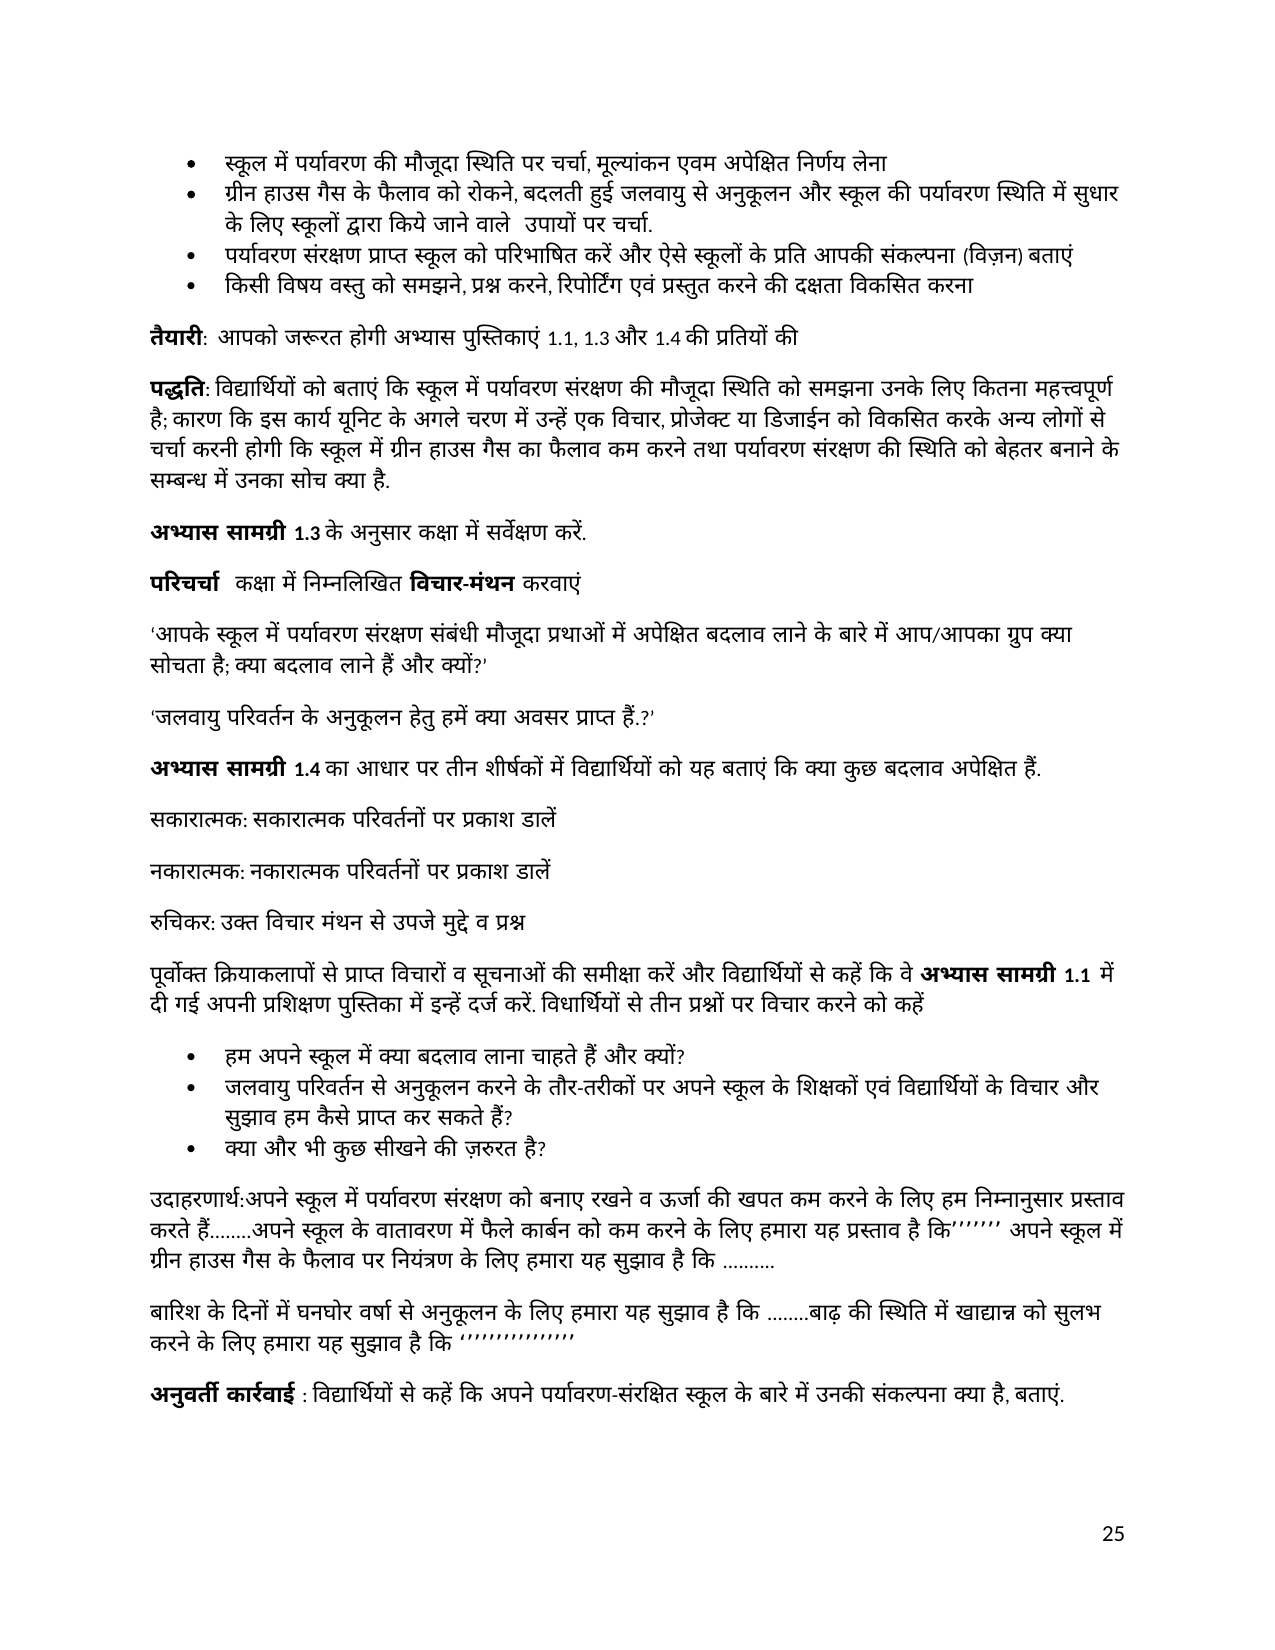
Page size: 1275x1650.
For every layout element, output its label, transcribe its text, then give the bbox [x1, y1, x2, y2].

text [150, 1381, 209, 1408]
text परिचर्चा कक्षा में निम्नलिखित विचार-मंथन करवाएं [150, 570, 1125, 597]
text ‘जलवायु परिवर्तन के अनुकूलन हेतु हमें क्या अवसर प्राप्त हैं.?’ [150, 704, 433, 730]
text ‘आपके स्कूल में पर्यावरण संरक्षण संबंधी मौजूदा प्रथाओं में अपेक्षित बदलाव लाने के बारे में आप/आपका ग्रुप क्या सोचता है; क्या बदलाव लाने हैं और क्यों?’ [150, 622, 1125, 679]
list पर्यावरण संरक्षण प्राप्त स्कूल को परिभाषित करें और ऐसे स्कूलों के प्रति आपकी संकल्पना (विज़न) बताएं [187, 242, 738, 268]
text तैयारी: आपको जरूरत होगी अभ्यास पुस्तिकाएं 1.1, 1.3 और 1.4 की प्रतियों की [150, 324, 482, 351]
list किसी विषय वस्तु को समझने, प्रश्न करने, रिपोर्टिंग एवं प्रस्तुत करने की दक्षता विकसित करना [187, 272, 1125, 299]
list पर्यावरण संरक्षण प्राप्त स्कूल को परिभाषित करें और ऐसे स्कूलों के प्रति आपकी संकल्पना (विज़न) बताएं [712, 242, 1125, 268]
list ग्रीन हाउस गैस के फैलाव को रोकने, बदलती हुई जलवायु से अनुकूलन और स्कूल की पर्यावरण स्थिति में सुधार के लिए स्कूलों द्वारा किये जाने वाले उपायों पर चर्चा. [187, 181, 1125, 238]
list क्या और भी कुछ सीखने की ज़रुरत है? [187, 1135, 1125, 1162]
text नकारात्मक: नकारात्मक परिवर्तनों पर प्रकाश डालें [150, 858, 1125, 885]
text ‘जलवायु परिवर्तन के अनुकूलन हेतु हमें क्या अवसर प्राप्त हैं.?’ [414, 704, 1125, 730]
text उदाहरणार्थ:अपने स्कूल में पर्यावरण संरक्षण को बनाए रखने व ऊर्जा की खपत कम करने के लिए हम निम्नानुसार प्रस्ताव करते हैं........अपने स्कूल के वातावरण में फैले कार्बन को कम करने के लिए हमारा यह प्रस्ताव है कि’’’’’’’ अपने स्कूल में ग्रीन हाउस गैस के फैलाव पर नियंत्रण के लिए हमारा यह सुझाव है कि .......... [150, 1186, 1125, 1274]
text रुचिकर: उक्त विचार मंथन से उपजे मुद्दे व प्रश्न [150, 909, 463, 936]
text सकारात्मक: सकारात्मक परिवर्तनों पर प्रकाश डालें [150, 807, 1125, 833]
text रुचिकर: उक्त विचार मंथन से उपजे मुद्दे व प्रश्न [454, 909, 1125, 936]
list स्कूल में पर्यावरण की मौजूदा स्थिति पर चर्चा, मूल्यांकन एवम अपेक्षित निर्णय लेना [416, 150, 1125, 177]
text बारिश के दिनों में घनघोर वर्षा से अनुकूलन के लिए हमारा यह सुझाव है कि ........बाढ़ की स्थिति में खाद्यान्न को सुलभ करने के लिए हमारा यह सुझाव है कि ‘’’’’’’’’’’’’’’’ [150, 1299, 1125, 1356]
text तैयारी: आपको जरूरत होगी अभ्यास पुस्तिकाएं 1.1, 1.3 और 1.4 की प्रतियों की [473, 324, 1125, 351]
text पद्धति: विद्यार्थियों को बताएं कि स्कूल में पर्यावरण संरक्षण की मौजूदा स्थिति को समझना उनके लिए कितना महत्त्वपूर्ण है; कारण कि इस कार्य यूनिट के अगले चरण में उन्हें एक विचार, प्रोजेक्ट या डिजाईन को विकसित करके अन्य लोगों से चर्चा करनी होगी कि स्कूल में ग्रीन हाउस गैस का फैलाव कम करने तथा पर्यावरण संरक्षण की स्थिति को बेहतर बनाने के सम्बन्ध में उनका सोच क्या है. [150, 375, 1125, 494]
list जलवायु परिवर्तन से अनुकूलन करने के तौर-तरीकों पर अपने स्कूल के शिक्षकों एवं विद्यार्थियों के विचार और सुझाव हम कैसे प्राप्त कर सकते हैं? [187, 1074, 1125, 1131]
list स्कूल में पर्यावरण की मौजूदा स्थिति पर चर्चा, मूल्यांकन एवम अपेक्षित निर्णय लेना [187, 150, 436, 177]
text पूर्वोक्त क्रियाकलापों से प्राप्त विचारों व सूचनाओं की समीक्षा करें और विद्यार्थियों से कहें कि वे अभ्यास सामग्री 1.1 में दी गई अपनी प्रशिक्षण पुस्तिका में इन्हें दर्ज करें. विधार्थियों से तीन प्रश्नों पर विचार करने को कहें [150, 961, 1125, 1018]
list हम अपने स्कूल में क्या बदलाव लाना चाहते हैं और क्यों? [187, 1043, 1125, 1070]
text अनुवर्ती कार्रवाई : विद्यार्थियों से कहें कि अपने पर्यावरण-संरक्षित स्कूल के बारे में उनकी संकल्पना क्या है, बताएं. [181, 1381, 1125, 1408]
text अभ्यास सामग्री 1.4 का आधार पर तीन शीर्षकों में विद्यार्थियों को यह बताएं कि क्या कुछ बदलाव अपेक्षित हैं. [150, 755, 1125, 782]
text अभ्यास सामग्री 1.3 के अनुसार कक्षा में सर्वेक्षण करें. [150, 519, 1125, 545]
